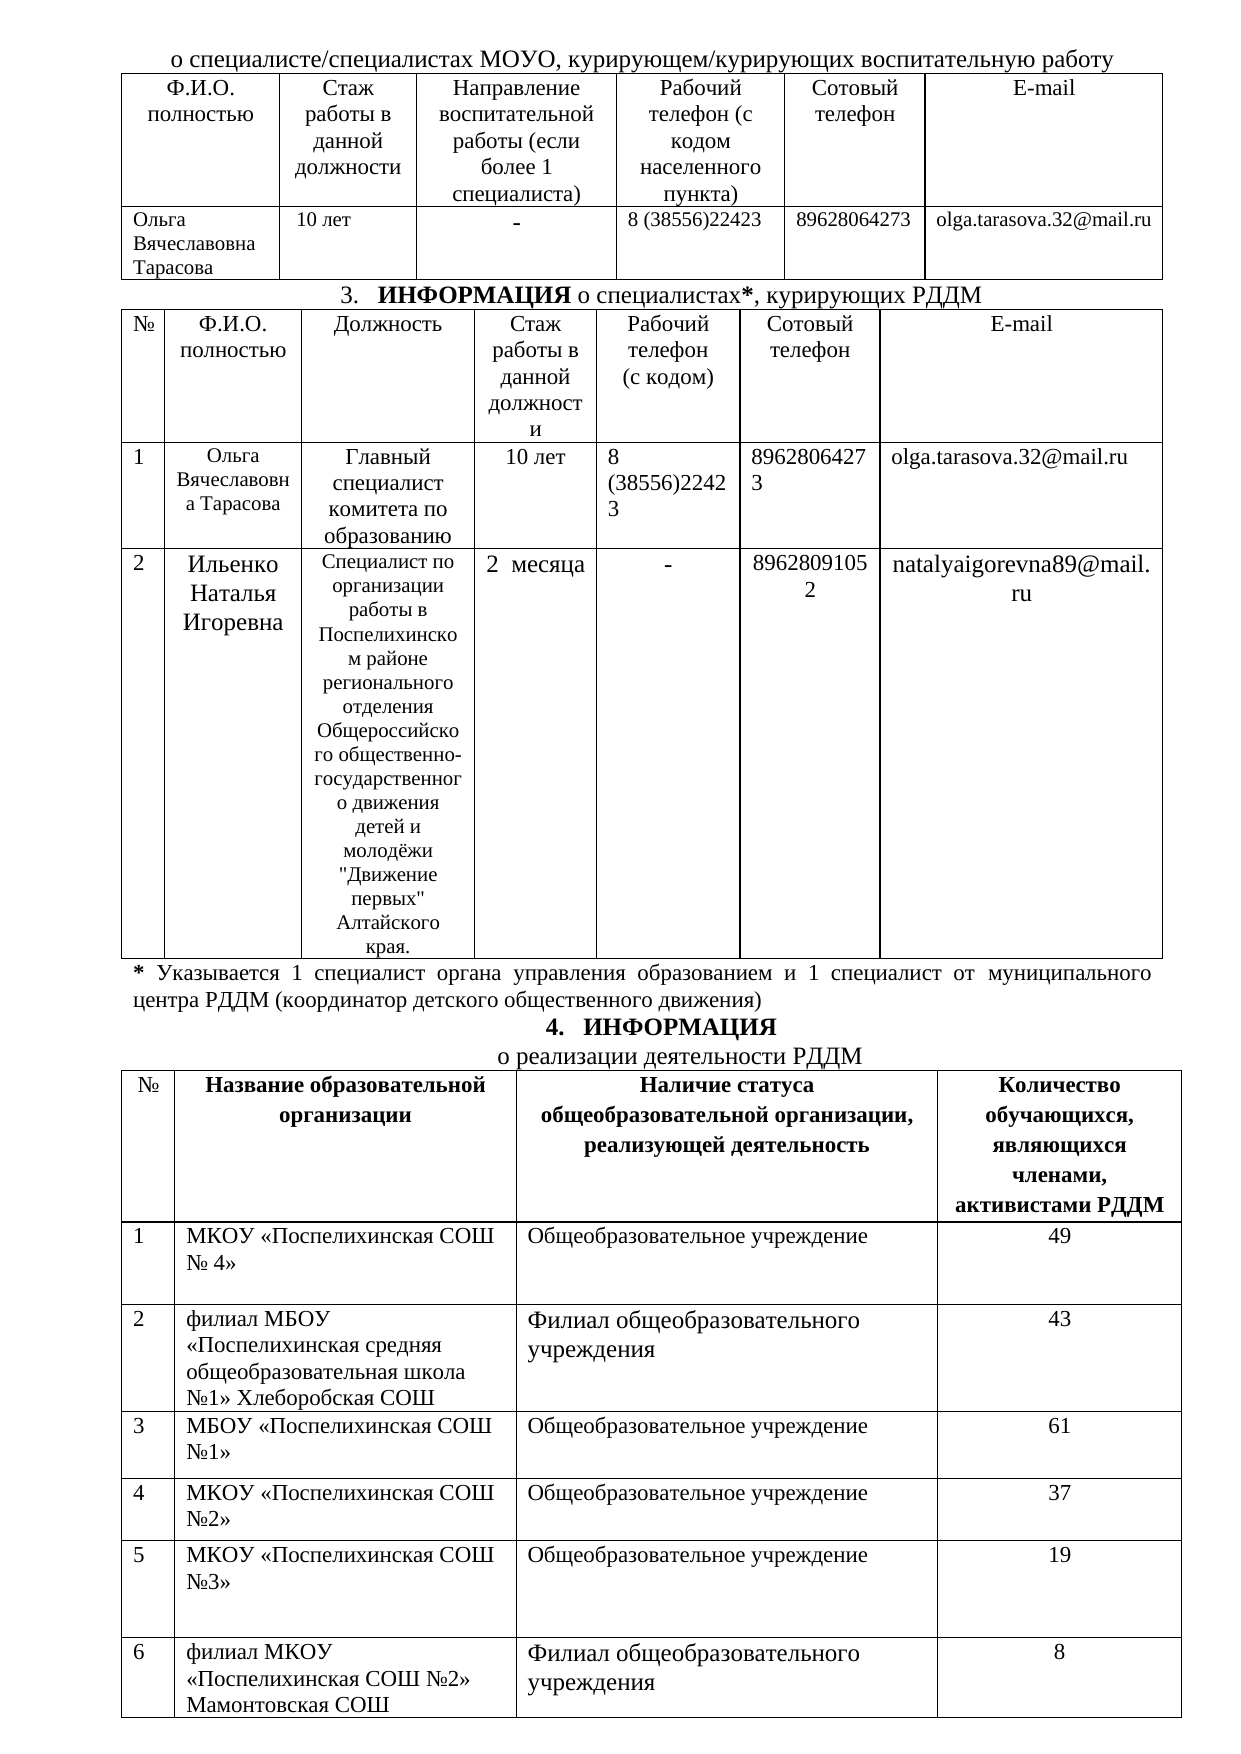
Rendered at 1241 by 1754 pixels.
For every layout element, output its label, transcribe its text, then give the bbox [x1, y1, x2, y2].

list ИНФОРМАЦИЯ о специалистах*, курирующих РДДМ [170, 280, 1152, 309]
table_cell Ильенко Наталья Игоревна [165, 549, 301, 958]
table_cell 5 [122, 1541, 174, 1637]
table_cell 61 [938, 1412, 1181, 1478]
table_cell 2 [122, 1305, 174, 1411]
table_cell 6 [122, 1638, 174, 1717]
table_cell natalyaigorevna89@mail.ru [881, 549, 1162, 958]
table_header E-mail [881, 310, 1162, 442]
table_cell Общеобразовательное учреждение [517, 1479, 937, 1540]
table_cell 10 лет [280, 207, 416, 279]
table_cell Филиал общеобразовательного учреждения [517, 1305, 937, 1411]
table_cell 49 [938, 1223, 1181, 1304]
text * Указывается 1 специалист органа управления образованием и 1 специалист от муниципального центра РДДМ (координатор детского общественного движения) [133, 959, 1152, 1012]
table_cell 37 [938, 1479, 1181, 1540]
list ИНФОРМАЦИЯ [170, 1012, 1152, 1041]
table_cell Главный специалист комитета по образованию [302, 443, 474, 548]
table_cell МБОУ «Поспелихинская СОШ №1» [175, 1412, 516, 1478]
table_header Рабочий телефон (с кодом населенного пункта) [617, 74, 784, 206]
table_cell 19 [938, 1541, 1181, 1637]
table_header Стаж работы в данной должности [475, 310, 596, 442]
table_header Стаж работы в данной должности [280, 74, 416, 206]
table_cell 10 лет [475, 443, 596, 548]
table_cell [517, 1638, 937, 1717]
table_cell 1 [122, 443, 164, 548]
table_cell - [417, 207, 616, 279]
table_header Сотовый телефон [741, 310, 879, 442]
table_header Название образовательной организации [175, 1071, 516, 1221]
table_cell 4 [122, 1479, 174, 1540]
table_cell МКОУ «Поспелихинская СОШ № 4» [175, 1223, 516, 1304]
table_cell Общеобразовательное учреждение [517, 1223, 937, 1304]
table_header E-mail [926, 74, 1162, 206]
table_header Рабочий телефон (с кодом) [597, 310, 739, 442]
table_cell 8 [938, 1638, 1181, 1717]
table_header Ф.И.О. полностью [165, 310, 301, 442]
table_header № [122, 1071, 174, 1221]
table_cell 8 (38556)22423 [617, 207, 784, 279]
table_cell 89628064273 [785, 207, 924, 279]
table_cell 2 месяца [475, 549, 596, 958]
table_cell - [597, 549, 739, 958]
table_header № [122, 310, 164, 442]
table_cell 89628091052 [741, 549, 879, 958]
table_header Количество обучающихся, являющихся членами, активистами РДДМ [938, 1071, 1181, 1221]
table_header Должность [302, 310, 474, 442]
text о специалисте/специалистах МОУО, курирующем/курирующих воспитательную работу [133, 44, 1152, 73]
table_cell МКОУ «Поспелихинская СОШ №3» [175, 1541, 516, 1637]
table_cell Специалист по организации работы в Поспелихинском районе регионального отделения Общероссийского общественно-государственного движения детей и молодёжи "Движение первых" Алтайского края. [302, 549, 474, 958]
table_header Наличие статуса общеобразовательной организации, реализующей деятельность [517, 1071, 937, 1221]
table_cell Ольга Вячеславовна Тарасова [165, 443, 301, 548]
table_cell филиал МБОУ «Поспелихинская средняя общеобразовательная школа №1» Хлеборобская СОШ [175, 1305, 516, 1411]
table_cell olga.tarasova.32@mail.ru [926, 207, 1162, 279]
table_header Ф.И.О. полностью [122, 74, 279, 206]
list о реализации деятельности РДДМ [208, 1041, 1152, 1069]
table_cell МКОУ «Поспелихинская СОШ №2» [175, 1479, 516, 1540]
table_cell Общеобразовательное учреждение [517, 1541, 937, 1637]
table_header Направление воспитательной работы (если более 1 специалиста) [417, 74, 616, 206]
table_cell филиал МКОУ «Поспелихинская СОШ №2» Мамонтовская СОШ [175, 1638, 516, 1717]
table_cell 89628064273 [741, 443, 879, 548]
table_cell olga.tarasova.32@mail.ru [881, 443, 1162, 548]
table_cell 43 [938, 1305, 1181, 1411]
table_cell 1 [122, 1223, 174, 1304]
table_cell 3 [122, 1412, 174, 1478]
table_cell Ольга Вячеславовна Тарасова [122, 207, 279, 279]
table_cell 8 (38556)22423 [597, 443, 739, 548]
table_cell Общеобразовательное учреждение [517, 1412, 937, 1478]
table_cell 2 [122, 549, 164, 958]
table_header Сотовый телефон [785, 74, 924, 206]
